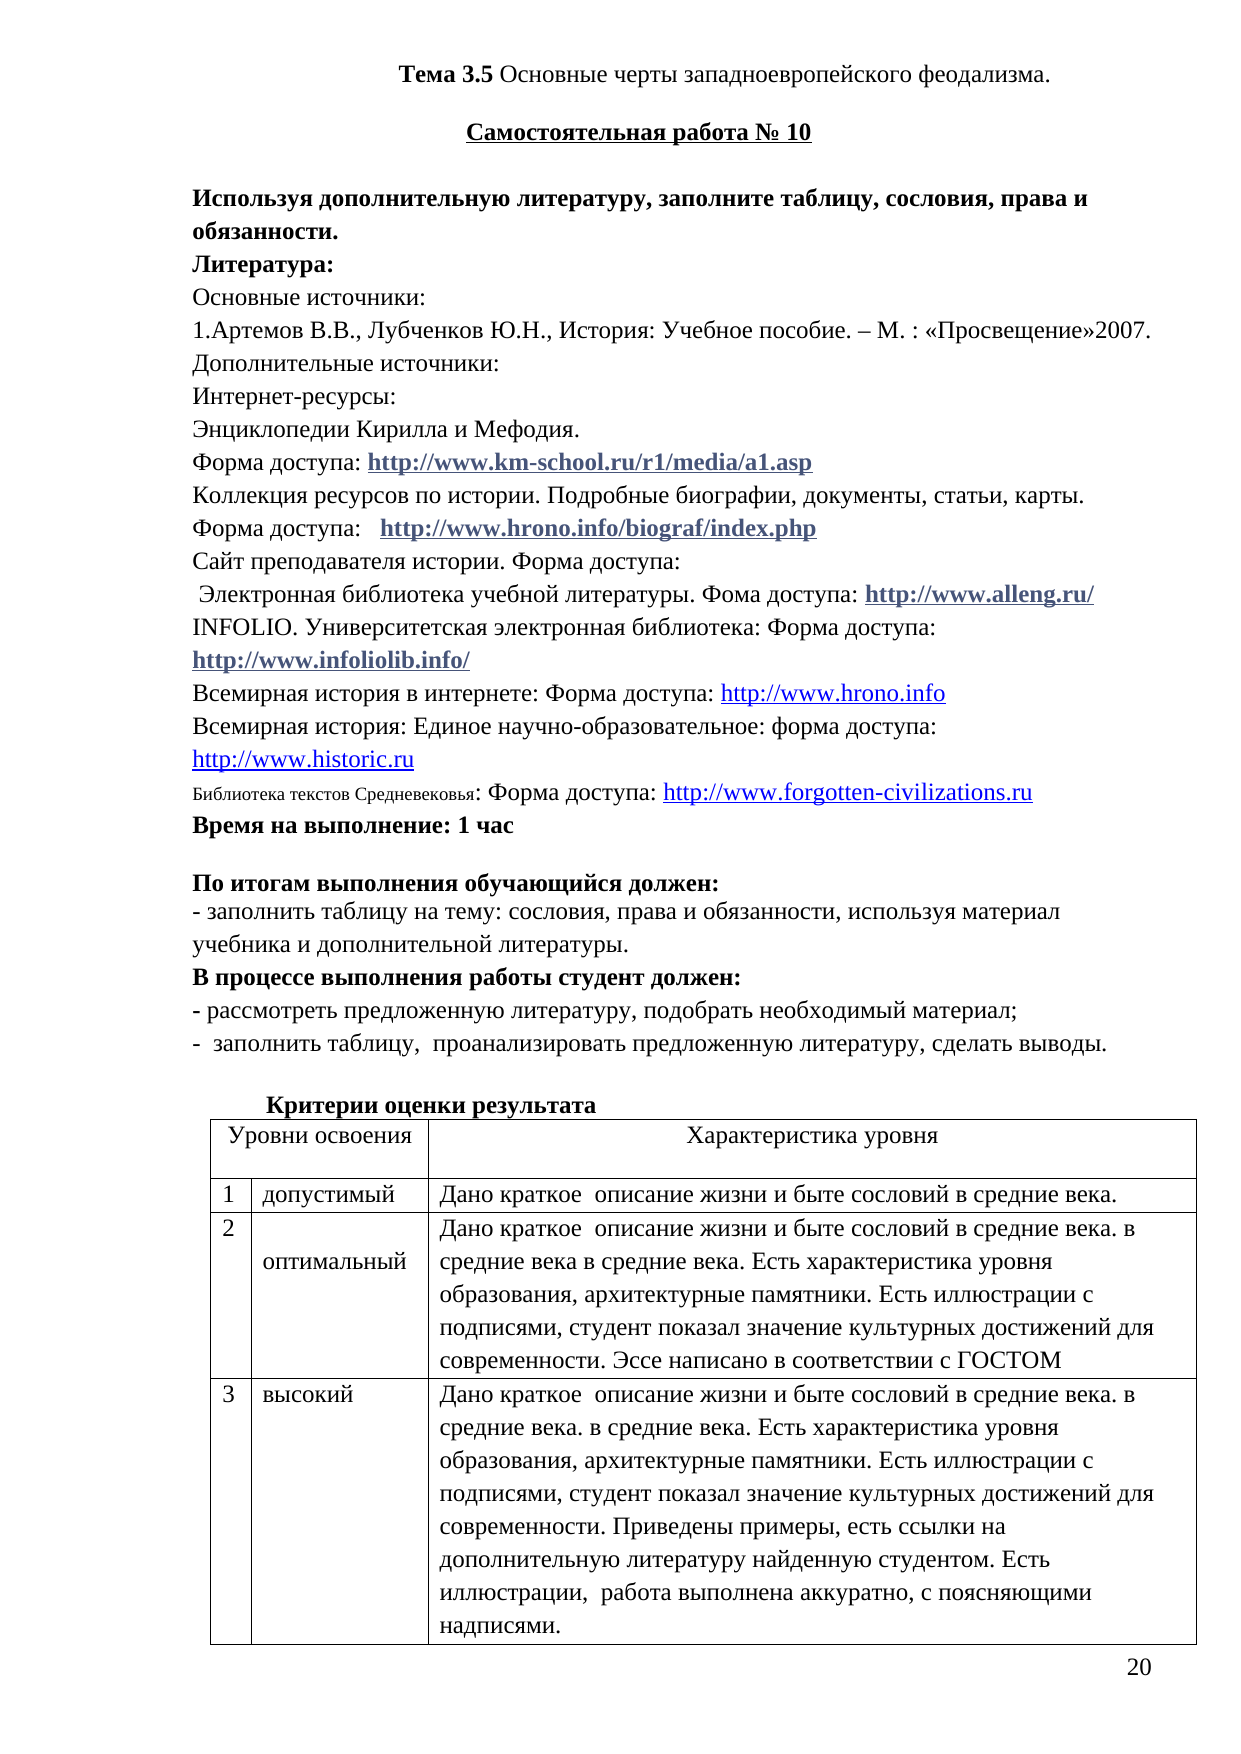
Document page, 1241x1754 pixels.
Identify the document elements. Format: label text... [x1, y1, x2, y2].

text - рассмотреть предложенную литературу, подобрать необходимый материал; [192, 995, 1152, 1024]
text Энциклопедии Кирилла и Мефодия. [192, 414, 1152, 443]
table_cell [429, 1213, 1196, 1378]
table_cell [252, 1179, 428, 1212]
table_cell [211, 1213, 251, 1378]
text INFOLIO. Университетская электронная библиотека: Форма доступа: http://www.infoliolib.info/ [192, 612, 1152, 674]
text Сайт преподавателя истории. Форма доступа: [192, 546, 1152, 575]
text Тема 3.5 Основные черты западноевропейского феодализма. [192, 59, 1152, 88]
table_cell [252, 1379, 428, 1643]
text Используя дополнительную литературу, заполните таблицу, сословия, права и обязанности. [192, 183, 1152, 244]
text Коллекция ресурсов по истории. Подробные биографии, документы, статьи, карты. Форма доступа: http://www.hrono.info/biograf/index.php [192, 480, 1152, 542]
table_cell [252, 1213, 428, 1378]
text Самостоятельная работа № 10 [192, 117, 1152, 145]
text - заполнить таблицу на тему: сословия, права и обязанности, используя материал учебника и дополнительной литературы. [192, 896, 1152, 958]
text Литература: [192, 249, 1152, 277]
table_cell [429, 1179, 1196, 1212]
text Библиотека текстов Средневековья: Форма доступа: http://www.forgotten-civilizations.ru [192, 777, 1152, 806]
text Электронная библиотека учебной литературы. Фома доступа: http://www.alleng.ru/ [192, 579, 1152, 608]
text Дополнительные источники: [192, 348, 1152, 377]
text По итогам выполнения обучающийся должен: [192, 868, 1152, 896]
text Основные источники: [192, 282, 1152, 311]
text Интернет-ресурсы: [192, 381, 1152, 409]
text Всемирная история: Единое научно-образовательное: форма доступа: http://www.historic.ru [192, 711, 1152, 773]
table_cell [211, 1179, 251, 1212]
text Всемирная история в интернете: Форма доступа: http://www.hrono.info [192, 678, 1152, 707]
text Время на выполнение: 1 час [192, 810, 1152, 839]
text Форма доступа: http://www.km-school.ru/r1/media/a1.asp [192, 447, 1152, 476]
text В процессе выполнения работы студент должен: [192, 962, 1152, 991]
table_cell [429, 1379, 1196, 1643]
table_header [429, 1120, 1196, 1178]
text - заполнить таблицу, проанализировать предложенную литературу, сделать выводы. [192, 1028, 1152, 1057]
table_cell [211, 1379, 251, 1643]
text Критерии оценки результата [192, 1090, 1152, 1119]
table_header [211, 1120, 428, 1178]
text 1.Артемов В.В., Лубченков Ю.Н., История: Учебное пособие. – М. : «Просвещение»2007. [192, 315, 1152, 343]
